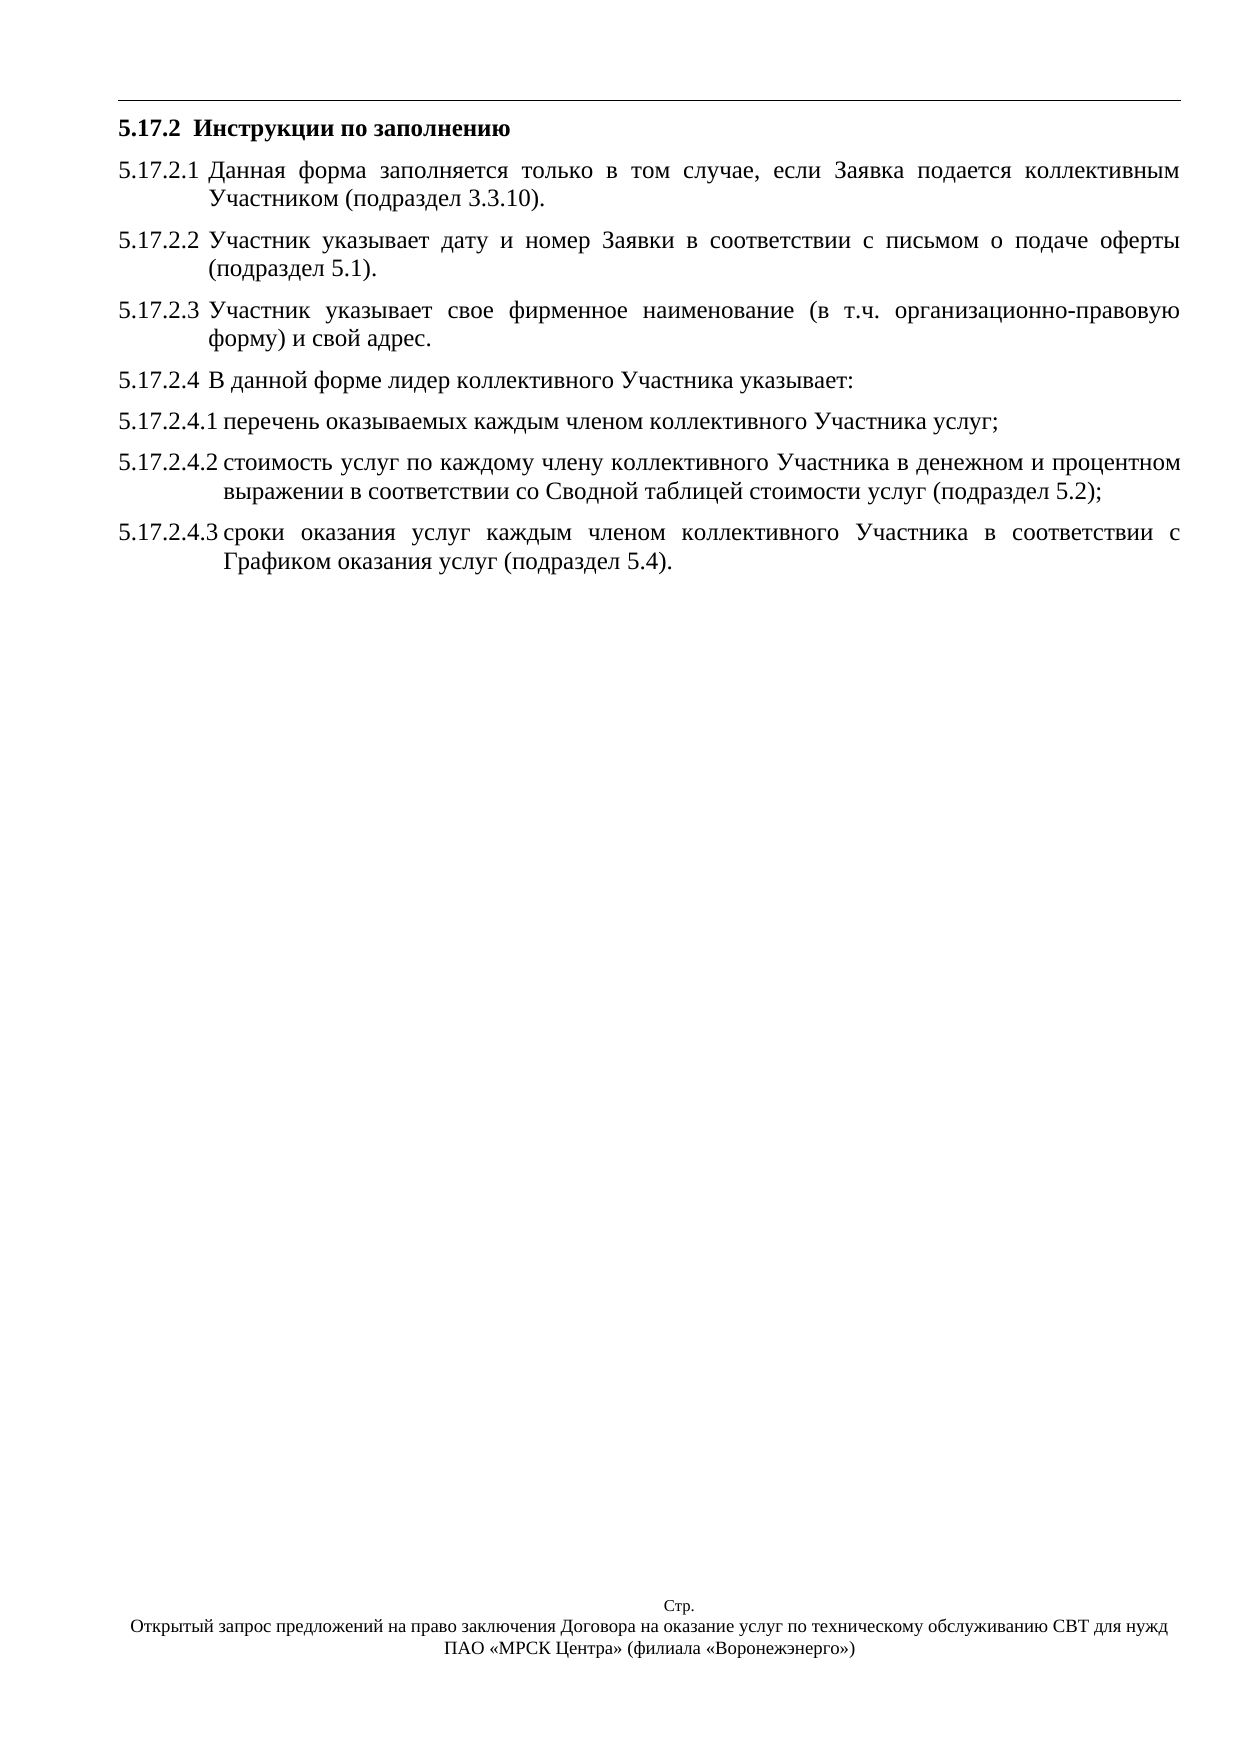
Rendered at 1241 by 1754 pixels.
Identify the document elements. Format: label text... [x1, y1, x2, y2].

list Участник указывает свое фирменное наименование (в т.ч. организационно-правовую форму) и свой адрес. [118, 295, 1181, 352]
list сроки оказания услуг каждым членом коллективного Участника в соответствии с Графиком оказания услуг (подраздел 5.4). [118, 517, 1181, 575]
list перечень оказываемых каждым членом коллективного Участника услуг; [118, 406, 1181, 435]
list Данная форма заполняется только в том случае, если Заявка подается коллективным Участником (подраздел 3.3.10). [118, 155, 1181, 212]
list В данной форме лидер коллективного Участника указывает: [118, 365, 1181, 393]
list стоимость услуг по каждому члену коллективного Участника в денежном и процентном выражении в соответствии со Сводной таблицей стоимости услуг (подраздел 5.2); [118, 447, 1181, 505]
subtitle Инструкции по заполнению [118, 113, 1181, 142]
list Участник указывает дату и номер Заявки в соответствии с письмом о подаче оферты (подраздел 5.1). [118, 225, 1181, 282]
